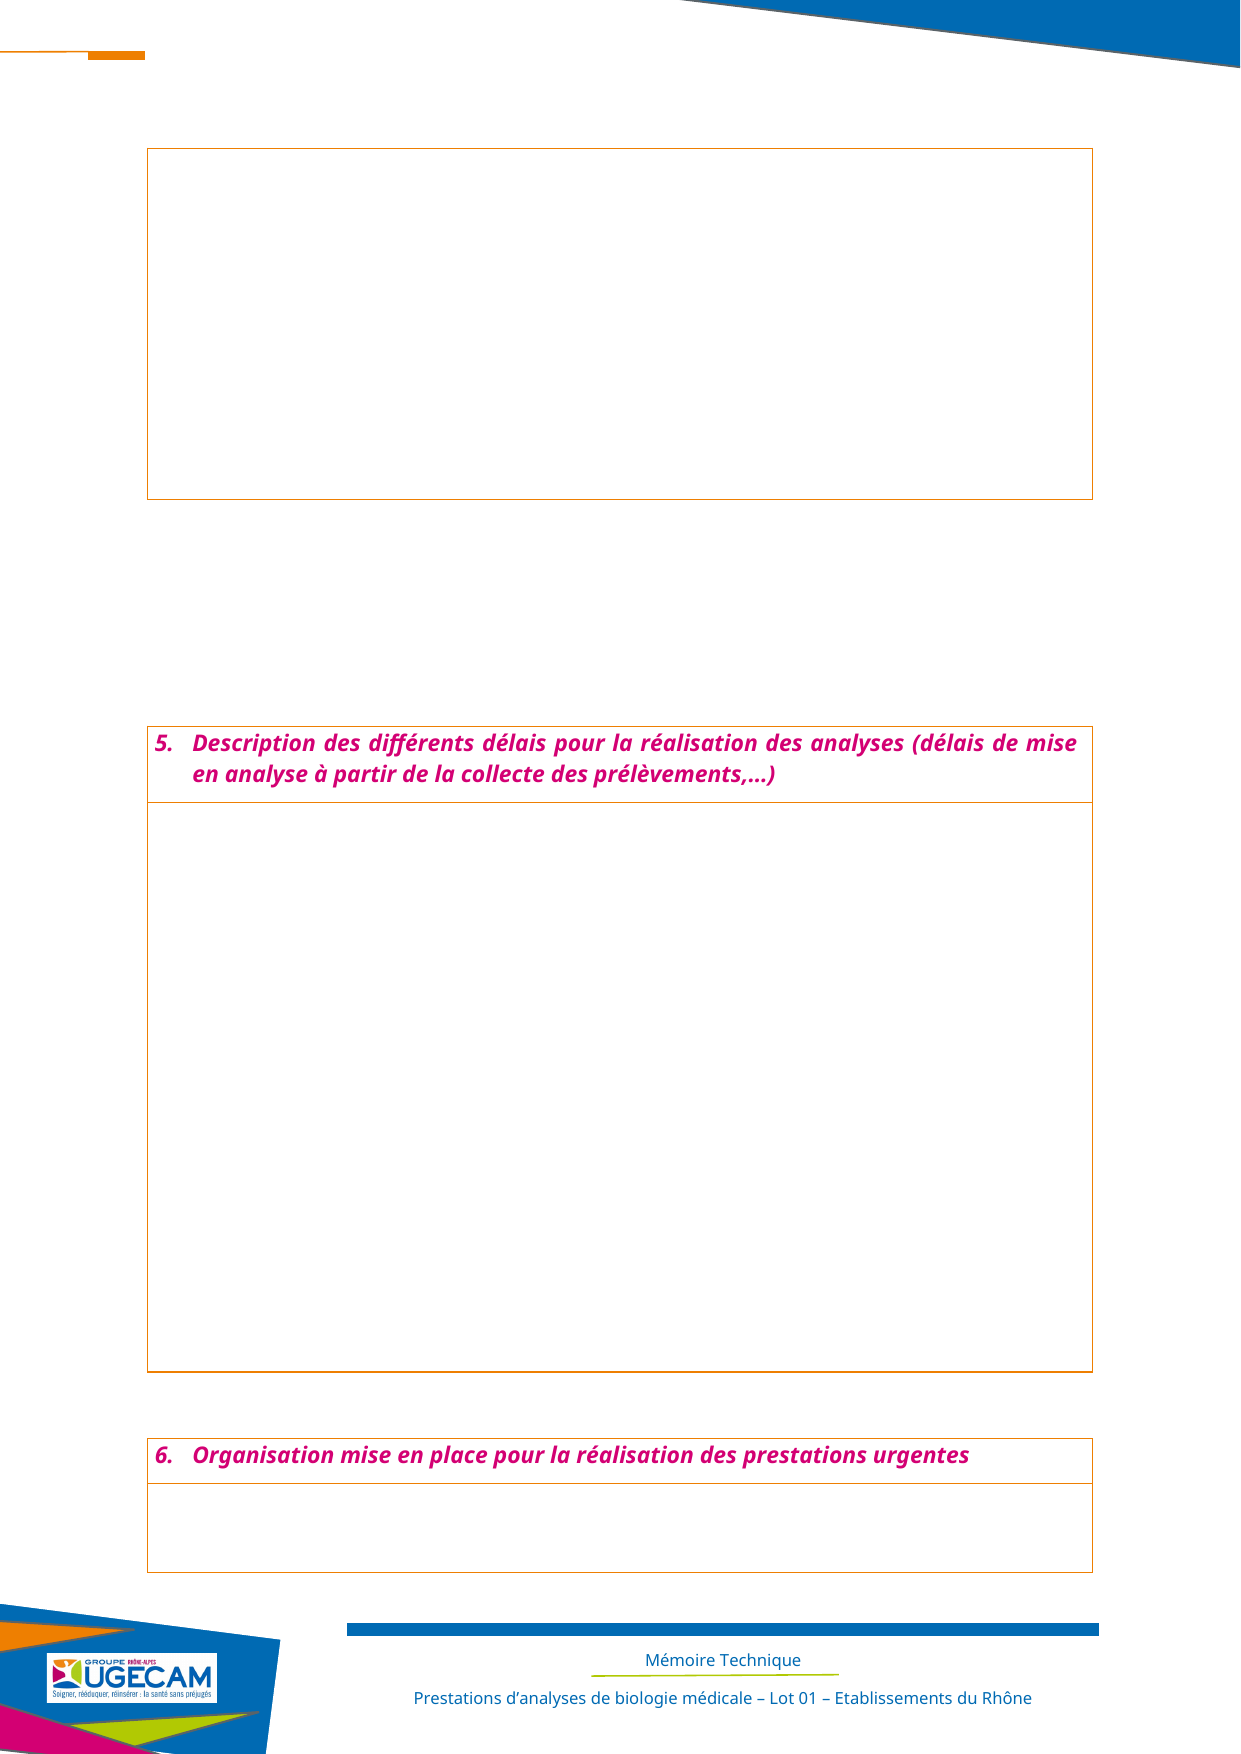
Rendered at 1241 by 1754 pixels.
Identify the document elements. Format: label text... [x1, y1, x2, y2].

table_header Organisation mise en place pour la réalisation des prestations urgentes [148, 1439, 1092, 1483]
table_cell [148, 149, 1092, 499]
table_header Description des différents délais pour la réalisation des analyses (délais de mise en analyse à partir de la collecte des prélèvements,…) [148, 727, 1092, 802]
picture [46, 1653, 217, 1703]
table_cell [148, 803, 1092, 1371]
table_cell [148, 1484, 1092, 1572]
